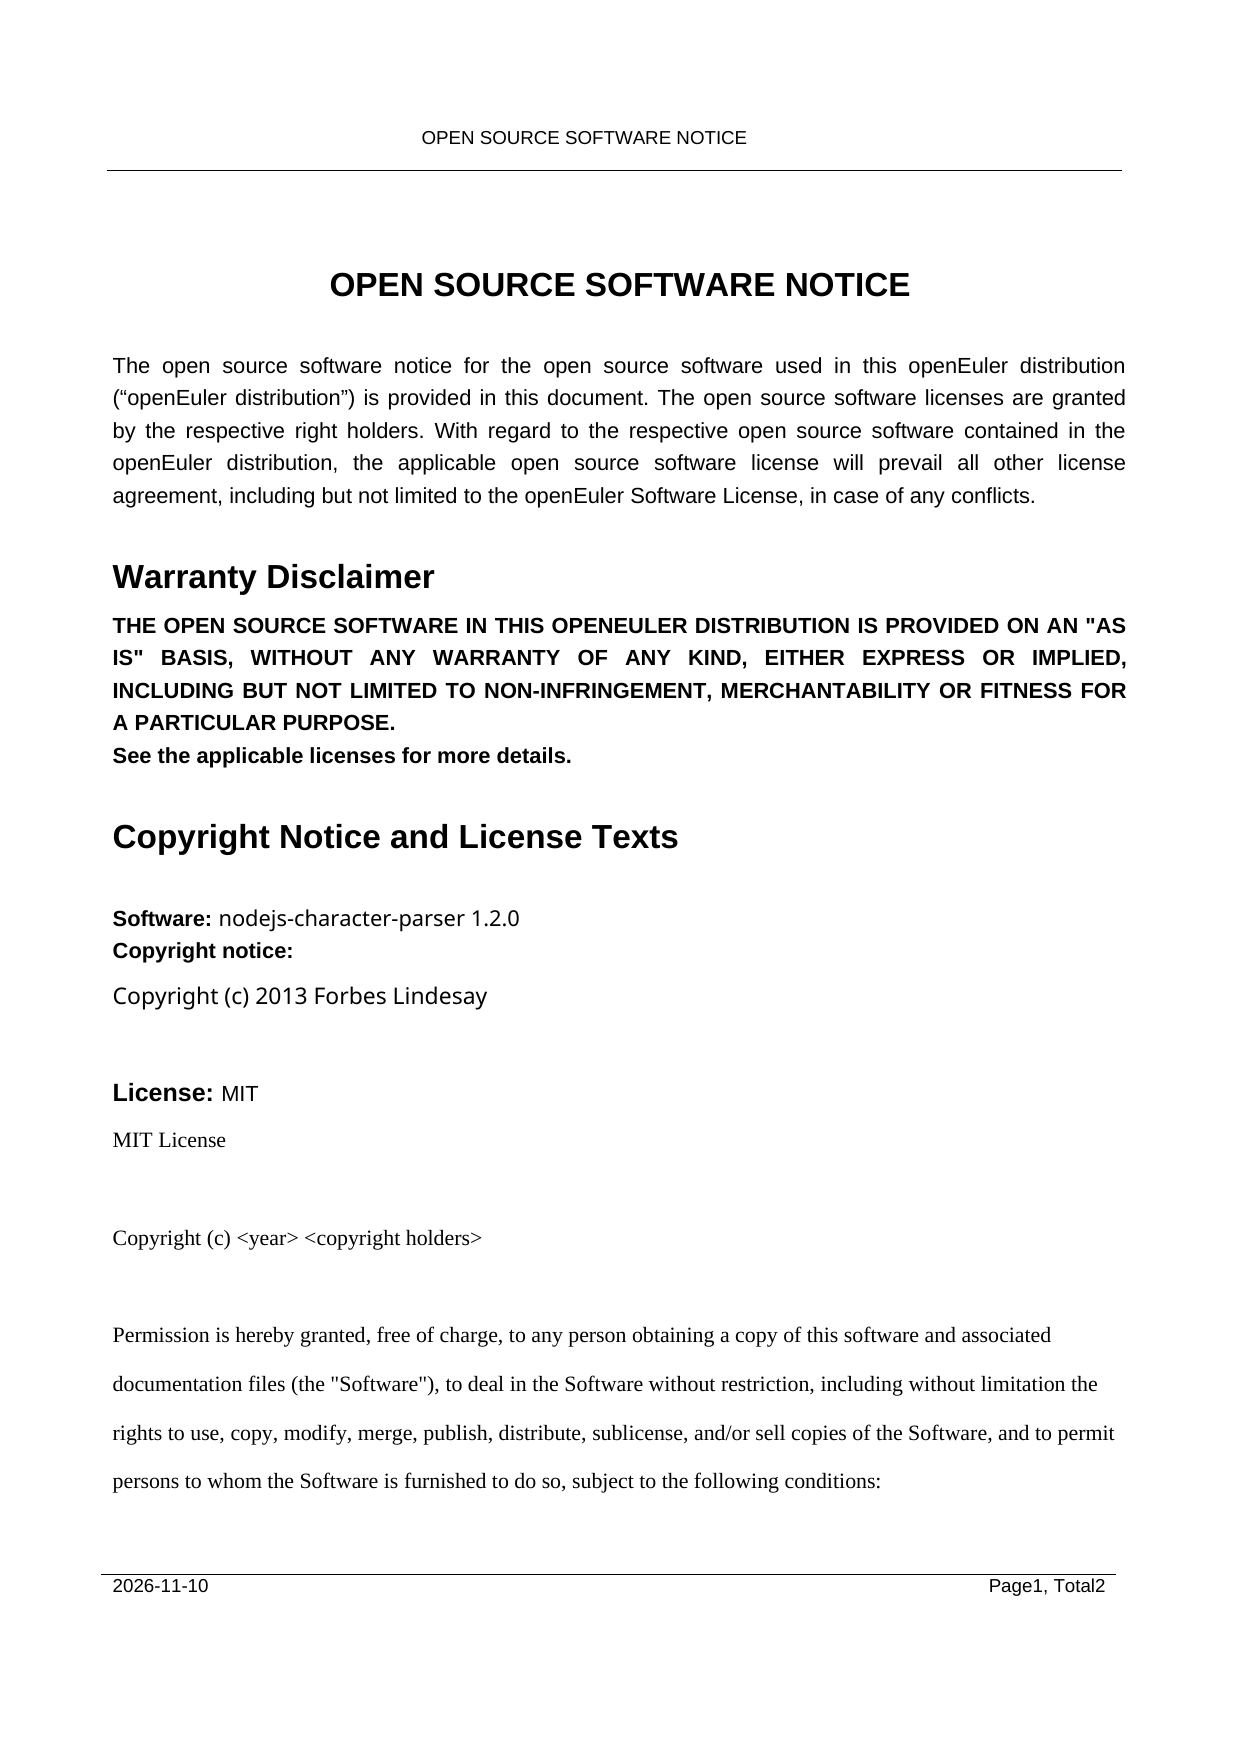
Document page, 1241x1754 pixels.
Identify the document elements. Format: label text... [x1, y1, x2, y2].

text OPEN SOURCE SOFTWARE NOTICE [112, 251, 1128, 316]
text Warranty Disclaimer [112, 544, 1128, 609]
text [112, 1123, 1128, 1497]
text License: MIT [112, 1077, 1128, 1109]
text THE OPEN SOURCE SOFTWARE IN THIS OPENEULER DISTRIBUTION IS PROVIDED ON AN "AS IS" BASIS, WITHOUT ANY WARRANTY OF ANY KIND, EITHER EXPRESS OR IMPLIED, INCLUDING BUT NOT LIMITED TO NON-INFRINGEMENT, MERCHANTABILITY OR FITNESS FOR A PARTICULAR PURPOSE. See the applicable licenses for more details. [112, 609, 1128, 771]
text Copyright (c) 2013 Forbes Lindesay [112, 979, 1128, 1060]
text Software: nodejs-character-parser 1.2.0 [112, 901, 1128, 934]
text The open source software notice for the open source software used in this openEuler distribution (“openEuler distribution”) is provided in this document. The open source software licenses are granted by the respective right holders. With regard to the respective open source software contained in the openEuler distribution, the applicable open source software license will prevail all other license agreement, including but not limited to the openEuler Software License, in case of any conflicts. [112, 349, 1128, 511]
text Copyright notice: [112, 934, 1128, 966]
text Copyright Notice and License Texts [112, 804, 1128, 869]
